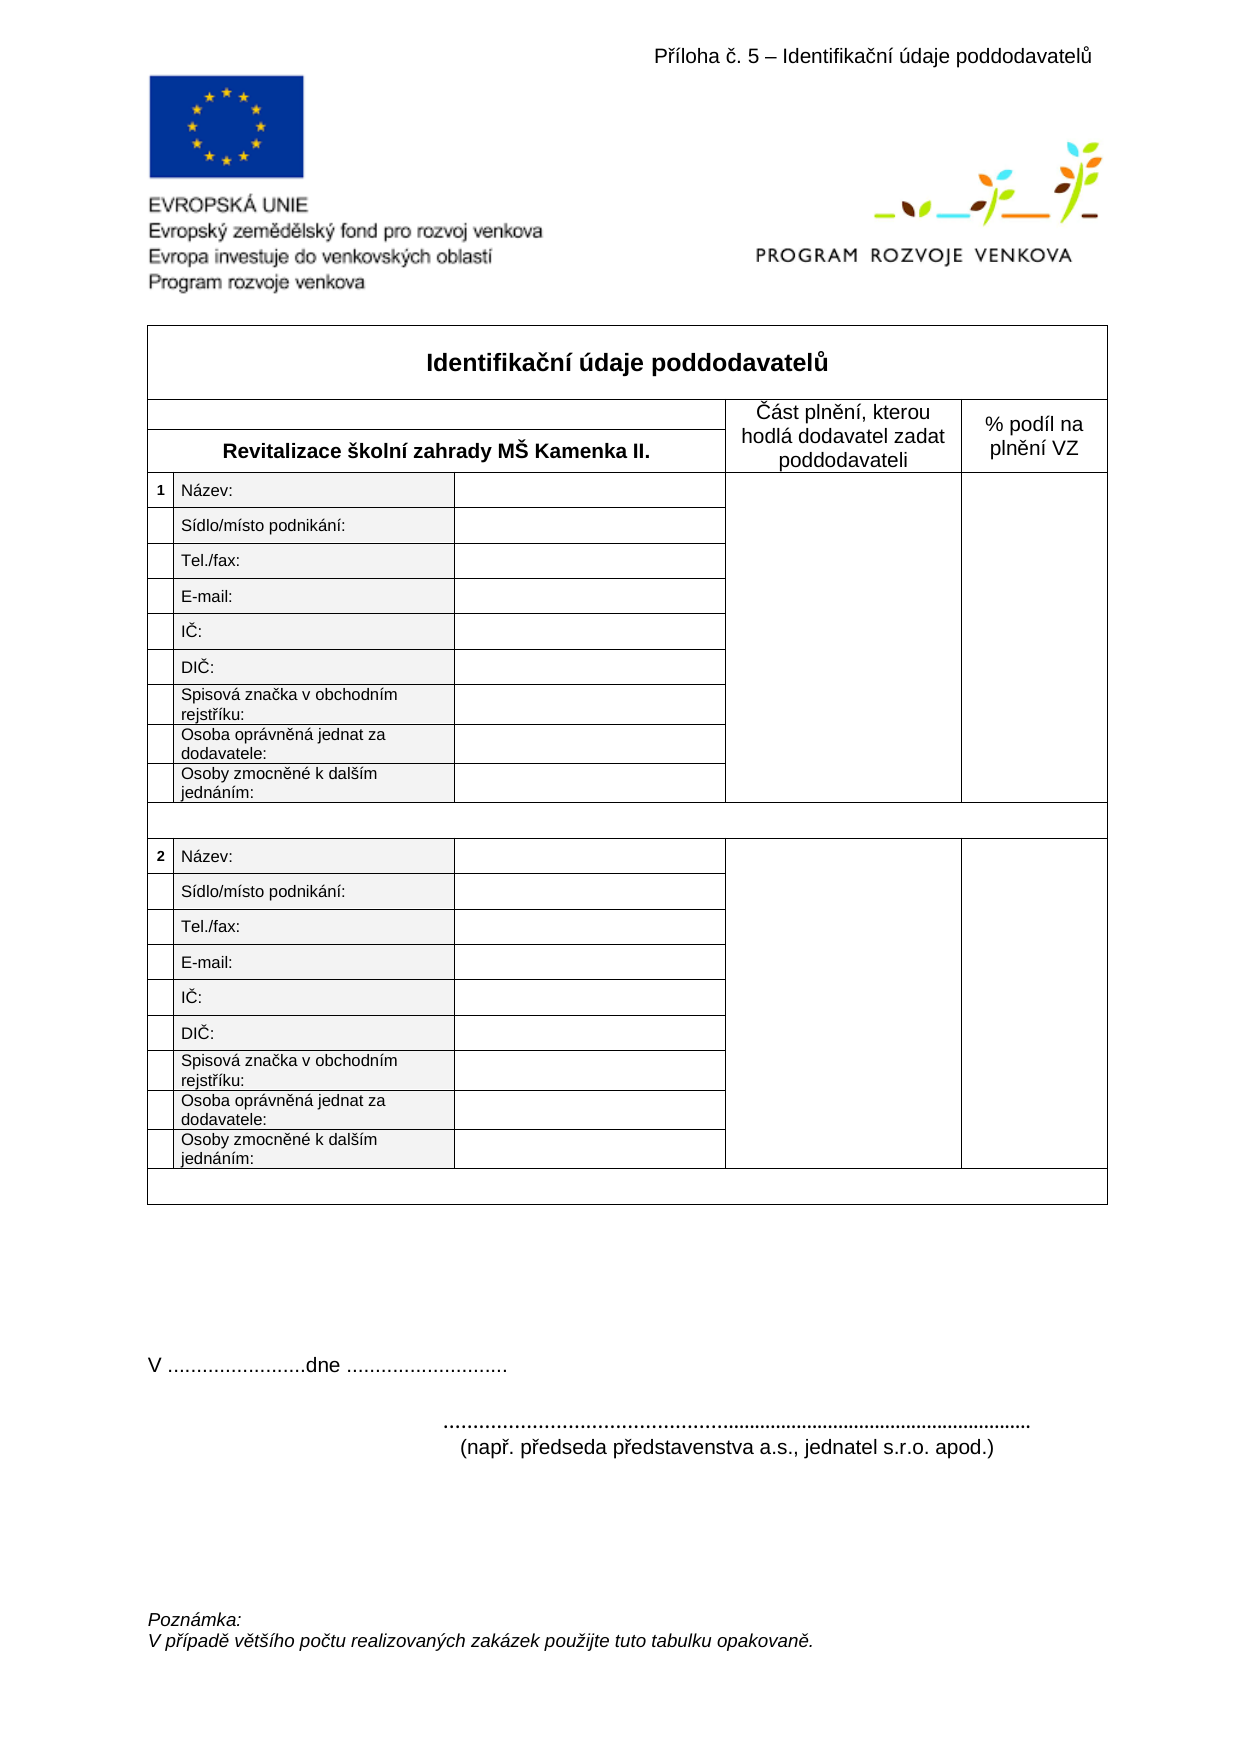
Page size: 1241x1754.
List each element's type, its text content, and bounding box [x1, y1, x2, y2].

table_cell Osoba oprávněná jednat za dodavatele: [174, 725, 454, 763]
table_cell % podíl na plnění VZ [962, 400, 1107, 472]
table_cell 2 [148, 839, 173, 873]
table_cell [455, 614, 725, 649]
table_cell E-mail: [174, 945, 454, 979]
table_cell Část plnění, kterou hodlá dodavatel zadat poddodavateli [726, 400, 961, 472]
table_cell [455, 1091, 725, 1129]
table_cell Osoba oprávněná jednat za dodavatele: [174, 1091, 454, 1129]
table_cell Sídlo/místo podnikání: [174, 874, 454, 908]
table_cell [455, 910, 725, 944]
table_cell Tel./fax: [174, 910, 454, 944]
table_cell [148, 874, 173, 908]
table_cell [148, 803, 1107, 838]
table_cell [148, 1051, 173, 1089]
table_cell [455, 1130, 725, 1168]
table_cell [148, 544, 173, 578]
table_cell [148, 1130, 173, 1168]
table_cell [455, 1016, 725, 1050]
table_cell [455, 874, 725, 908]
table_cell [148, 1091, 173, 1129]
table_cell [726, 839, 961, 1168]
table_cell [455, 1051, 725, 1089]
table_header Identifikační údaje poddodavatelů [148, 326, 1107, 399]
table_cell [962, 473, 1107, 802]
picture [718, 118, 1141, 291]
table_cell Spisová značka v obchodním rejstříku: [174, 1051, 454, 1089]
table_cell Tel./fax: [174, 544, 454, 578]
table_cell Sídlo/místo podnikání: [174, 508, 454, 542]
table_cell Název: [174, 839, 454, 873]
table_cell [148, 1169, 1107, 1204]
table_cell [148, 508, 173, 542]
table_cell [455, 579, 725, 613]
table_cell [148, 614, 173, 649]
table_cell IČ: [174, 980, 454, 1015]
table_cell [455, 650, 725, 684]
table_cell [148, 980, 173, 1015]
table_cell [455, 839, 725, 873]
table_cell Osoby zmocněné k dalším jednáním: [174, 764, 454, 802]
table_cell [455, 685, 725, 723]
table_cell [148, 685, 173, 723]
table_cell 1 [148, 473, 173, 507]
table_cell [455, 764, 725, 802]
text V ........................dne ............................ [148, 1353, 1093, 1377]
table_cell [148, 725, 173, 763]
table_cell DIČ: [174, 1016, 454, 1050]
table_cell Spisová značka v obchodním rejstříku: [174, 685, 454, 723]
table_cell [148, 400, 725, 428]
table_cell [148, 579, 173, 613]
picture [116, 42, 594, 323]
table_cell [148, 945, 173, 979]
text (např. předseda představenstva a.s., jednatel s.r.o. apod.) [369, 1434, 1093, 1458]
table_cell E-mail: [174, 579, 454, 613]
table_cell [148, 650, 173, 684]
table_cell [962, 839, 1107, 1168]
table_cell [148, 1016, 173, 1050]
table_cell DIČ: [174, 650, 454, 684]
table_cell Revitalizace školní zahrady MŠ Kamenka II. [148, 430, 725, 472]
table_cell [455, 945, 725, 979]
text ………………………………………….......................................................... [411, 1406, 1093, 1434]
table_cell [455, 473, 725, 507]
table_cell [455, 980, 725, 1015]
table_cell IČ: [174, 614, 454, 649]
table_cell [148, 764, 173, 802]
table_cell [455, 544, 725, 578]
table_cell [726, 473, 961, 802]
table_cell [148, 910, 173, 944]
table_cell Název: [174, 473, 454, 507]
table_cell [455, 508, 725, 542]
table_cell [455, 725, 725, 763]
table_cell Osoby zmocněné k dalším jednáním: [174, 1130, 454, 1168]
